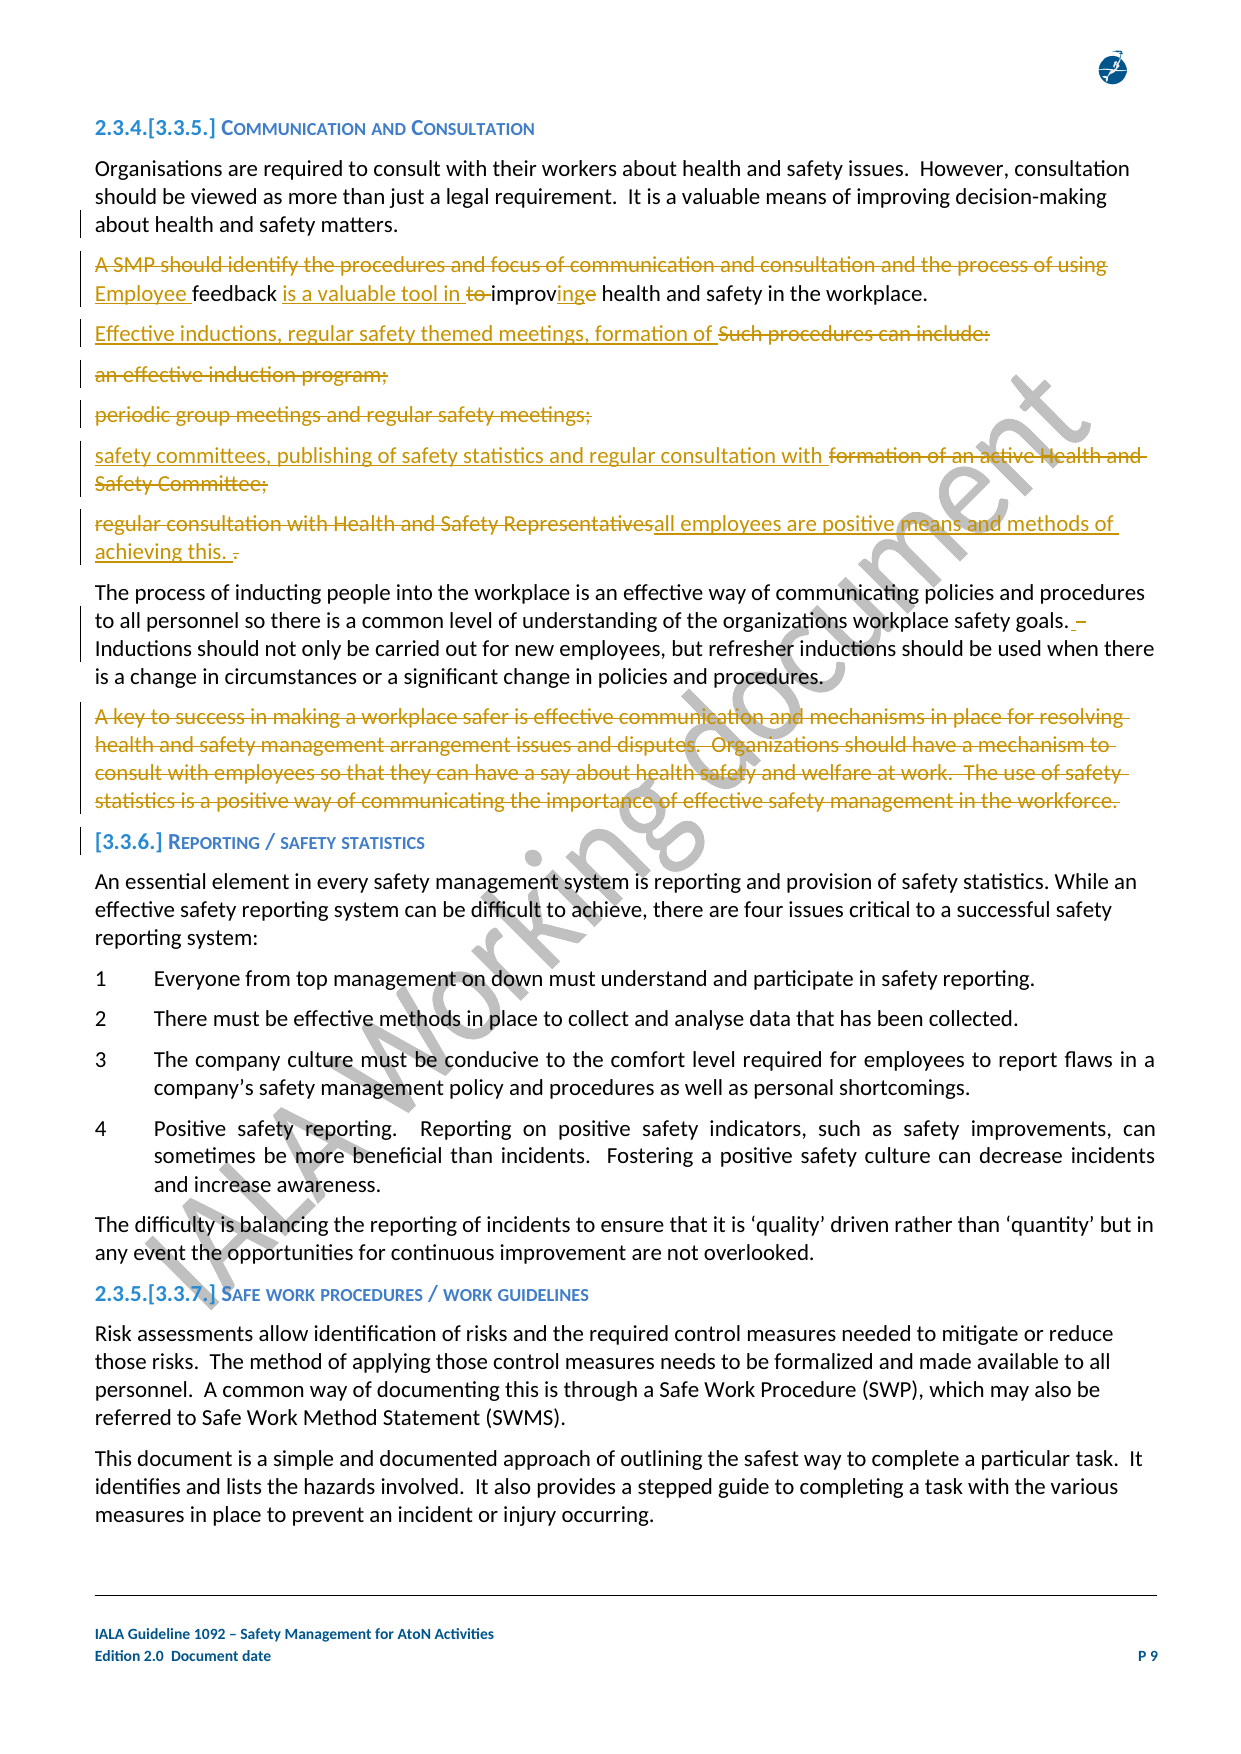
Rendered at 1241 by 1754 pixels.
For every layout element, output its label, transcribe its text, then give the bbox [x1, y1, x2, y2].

subtitle Communication and Consultation [94, 113, 1157, 142]
subtitle Reporting / safety statistics [94, 827, 1157, 855]
subtitle Safe work procedures / work guidelines [94, 1279, 1157, 1307]
list There must be effective methods in place to collect and analyse data that has been collected. [94, 1004, 1157, 1033]
text An essential element in every safety management system is reporting and provision of safety statistics. While an effective safety reporting system can be difficult to achieve, there are four issues critical to a successful safety reporting system: [94, 867, 1157, 952]
picture [1067, 0, 1186, 119]
text The process of inducting people into the workplace is an effective way of communicating policies and procedures to all personnel so there is a common level of understanding of the organizations workplace safety goals.Inductions should not only be carried out for new employees, but refresher inductions should be used when there is a change in circumstances or a significant change in policies and procedures. [94, 578, 1157, 690]
list The company culture must be conducive to the comfort level required for employees to report flaws in a company’s safety management policy and procedures as well as personal shortcomings. [94, 1045, 1157, 1101]
text The difficulty is balancing the reporting of incidents to ensure that it is ‘quality’ driven rather than ‘quantity’ but in any event the opportunities for continuous improvement are not overlooked. [94, 1210, 1157, 1266]
list Positive safety reporting. Reporting on positive safety indicators, such as safety improvements, can sometimes be more beneficial than incidents. Fostering a positive safety culture can decrease incidents and increase awareness. [94, 1114, 1157, 1198]
text Organisations are required to consult with their workers about health and safety issues. However, consultation should be viewed as more than just a legal requirement. It is a valuable means of improving decision-making about health and safety matters. [94, 154, 1157, 238]
text feedback improv health and safety in the workplace. [94, 251, 1157, 307]
text This document is a simple and documented approach of outlining the safest way to complete a particular task. It identifies and lists the hazards involved. It also provides a stepped guide to completing a task with the various measures in place to prevent an incident or injury occurring. [94, 1444, 1157, 1528]
text Risk assessments allow identification of risks and the required control measures needed to mitigate or reduce those risks. The method of applying those control measures needs to be formalized and made available to all personnel. A common way of documenting this is through a Safe Work Procedure (SWP), which may also be referred to Safe Work Method Statement (SWMS). [94, 1319, 1157, 1431]
list Everyone from top management on down must understand and participate in safety reporting. [94, 964, 1157, 992]
